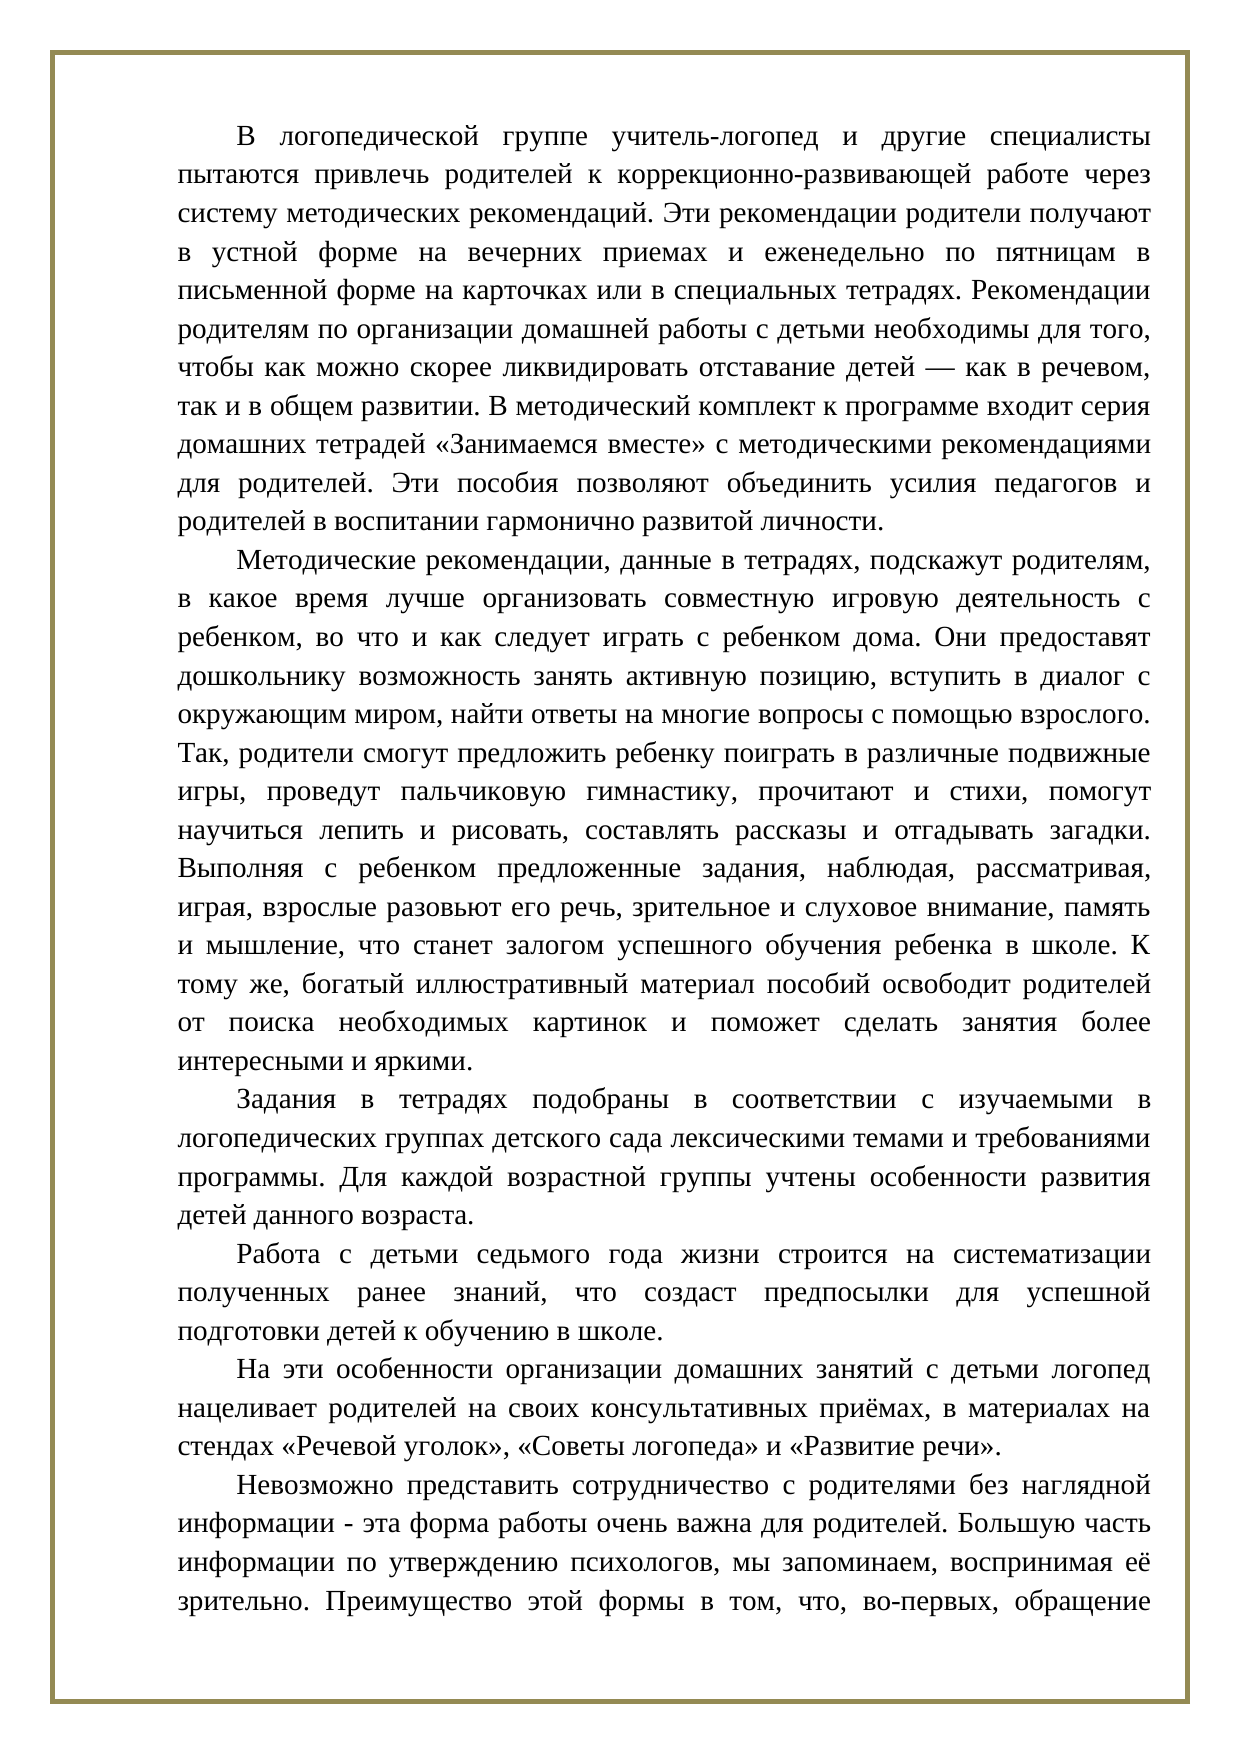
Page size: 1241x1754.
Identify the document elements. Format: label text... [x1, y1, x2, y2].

text Методические рекомендации, данные в тетрадях, подскажут родителям, в какое время лучше организовать совместную игровую деятельность с ребенком, во что и как следует играть с ребенком дома. Они предоставят дошкольнику возможность занять активную позицию, вступить в диалог с окружающим миром, найти ответы на многие вопросы с помощью взрослого. Так, родители смогут предложить ребенку поиграть в различные подвижные игры, проведут пальчиковую гимнастику, прочитают и стихи, помогут научиться лепить и рисовать, составлять рассказы и отгадывать загадки. Выполняя с ребенком предложенные задания, наблюдая, рассматривая, играя, взрослые разовьют его речь, зрительное и слуховое внимание, память и мышление, что станет залогом успешного обучения ребенка в школе. К тому же, богатый иллюстративный материал пособий освободит родителей от поиска необходимых картинок и поможет сделать занятия более интересными и яркими. [177, 542, 1152, 1077]
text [177, 1467, 1152, 1616]
text Задания в тетрадях подобраны в соответствии с изучаемыми в логопедических группах детского сада лексическими темами и требованиями программы. Для каждой возрастной группы учтены особенности развития детей данного возраста. [177, 1082, 1152, 1231]
text На эти особенности организации домашних занятий с детьми логопед нацеливает родителей на своих консультативных приёмах, в материалах на стендах «Речевой уголок», «Советы логопеда» и «Развитие речи». [177, 1351, 1152, 1462]
text Работа с детьми седьмого года жизни строится на систематизации полученных ранее знаний, что создаст предпосылки для успешной подготовки детей к обучению в школе. [177, 1236, 1152, 1346]
text В логопедической группе учитель-логопед и другие специалисты пытаются привлечь родителей к коррекционно-развивающей работе через систему методических рекомендаций. Эти рекомендации родители получают в устной форме на вечерних приемах и еженедельно по пятницам в письменной форме на карточках или в специальных тетрадях. Рекомендации родителям по организации домашней работы с детьми необходимы для того, чтобы как можно скорее ликвидировать отставание детей — как в речевом, так и в общем развитии. В методический комплект к программе входит серия домашних тетрадей «Занимаемся вместе» с методическими рекомендациями для родителей. Эти пособия позволяют объединить усилия педагогов и родителей в воспитании гармонично развитой личности. [177, 118, 1152, 537]
